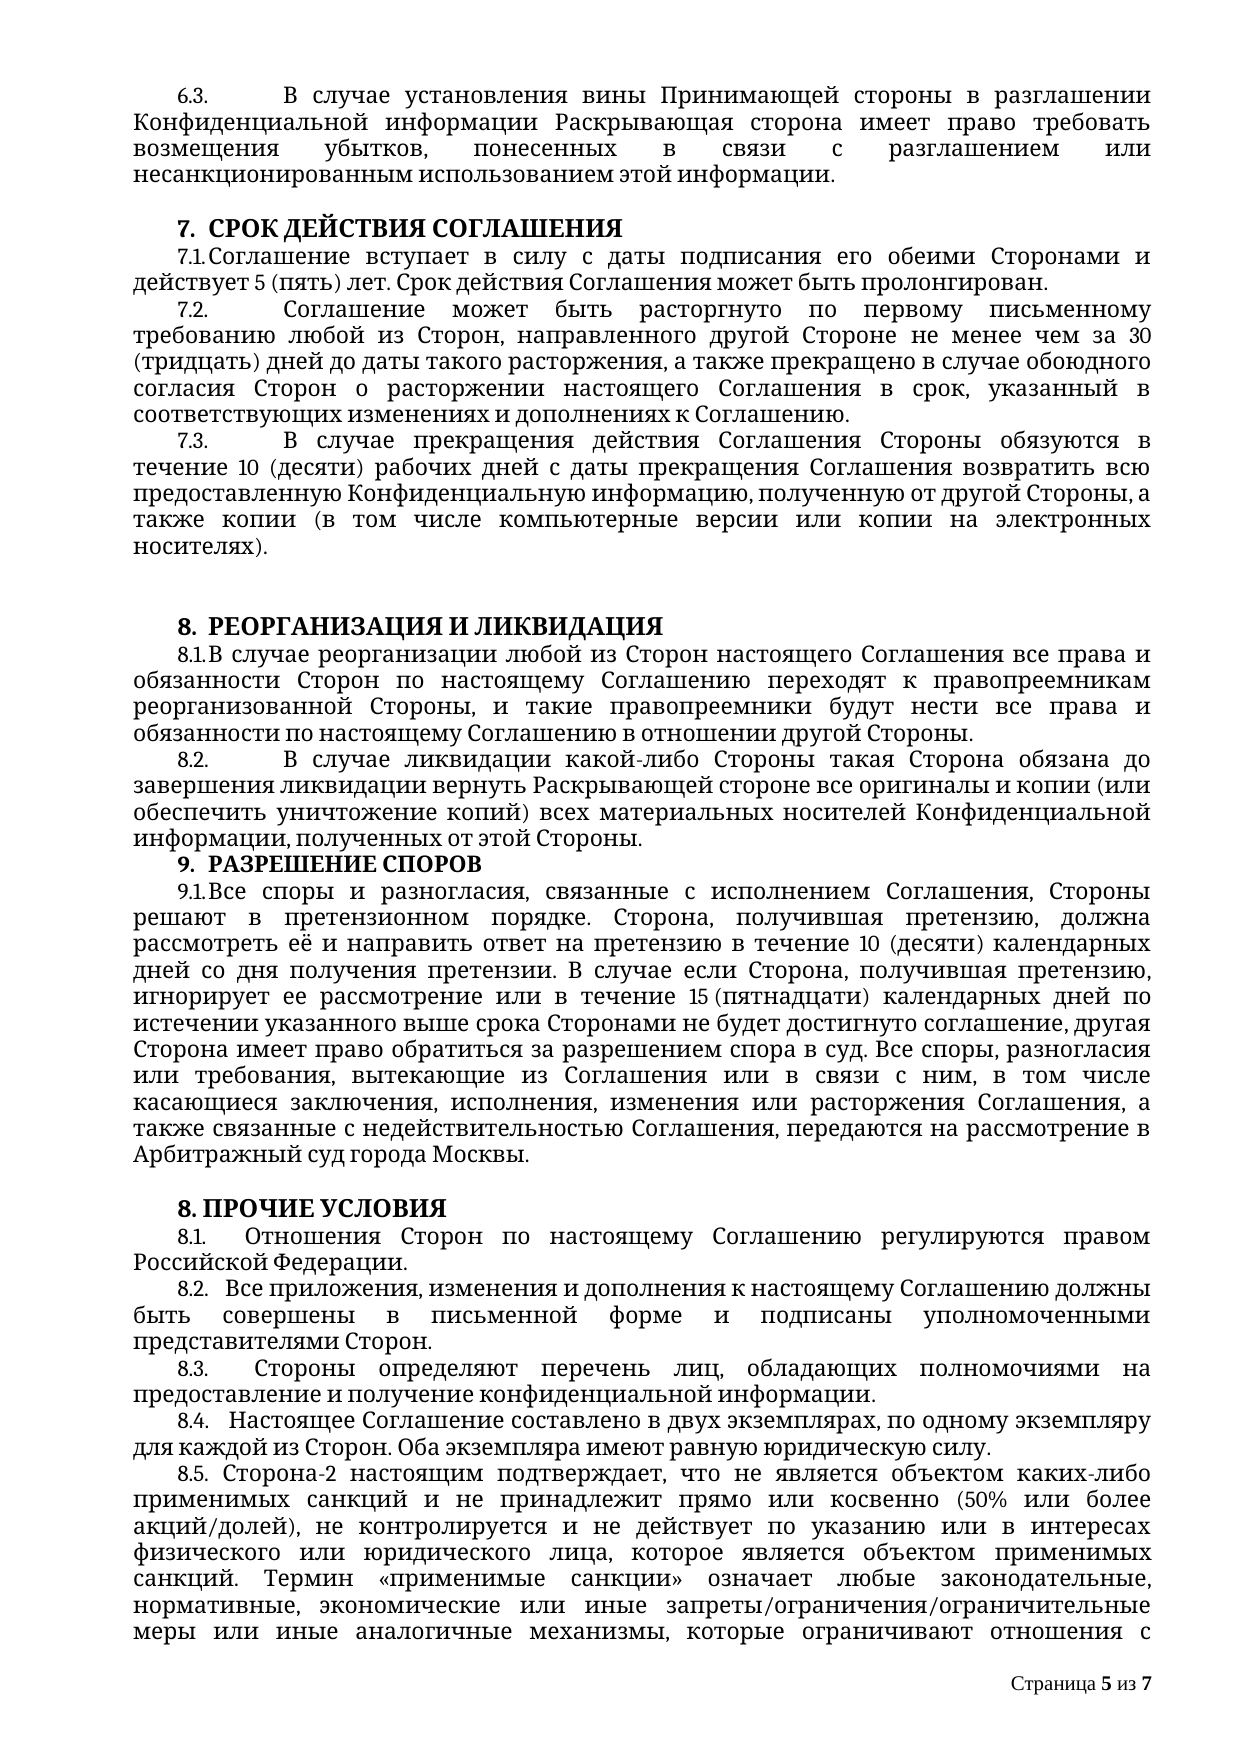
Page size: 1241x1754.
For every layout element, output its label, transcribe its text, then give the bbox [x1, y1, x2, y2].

list РАЗРЕШЕНИЕ СПОРОВ [133, 852, 1152, 878]
list РЕОРГАНИЗАЦИЯ И ЛИКВИДАЦИЯ [133, 613, 1152, 641]
text 8.4. Настоящее Соглашение составлено в двух экземплярах, по одному экземпляру для каждой из Сторон. Оба экземпляра имеют равную юридическую силу. [133, 1408, 1152, 1461]
list В случае прекращения действия Соглашения Стороны обязуются в течение 10 (десяти) рабочих дней с даты прекращения Соглашения возвратить всю предоставленную Конфиденциальную информацию, полученную от другой Стороны, а также копии (в том числе компьютерные версии или копии на электронных носителях). [133, 428, 1152, 560]
text 8.3. Стороны определяют перечень лиц, обладающих полномочиями на предоставление и получение конфиденциальной информации. [133, 1355, 1152, 1408]
text 8.1. Отношения Сторон по настоящему Соглашению регулируются правом Российской Федерации. [133, 1223, 1152, 1276]
text 8.2. Все приложения, изменения и дополнения к настоящему Соглашению должны быть совершены в письменной форме и подписаны уполномоченными представителями Сторон. [133, 1276, 1152, 1355]
list Соглашение может быть расторгнуто по первому письменному требованию любой из Сторон, направленного другой Стороне не менее чем за 30 (тридцать) дней до даты такого расторжения, а также прекращено в случае обоюдного согласия Сторон о расторжении настоящего Соглашения в срок, указанный в соответствующих изменениях и дополнениях к Соглашению. [133, 296, 1152, 428]
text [133, 1461, 1152, 1645]
list Все споры и разногласия, связанные с исполнением Соглашения, Стороны решают в претензионном порядке. Сторона, получившая претензию, должна рассмотреть её и направить ответ на претензию в течение 10 (десяти) календарных дней со дня получения претензии. В случае если Сторона, получившая претензию, игнорирует ее рассмотрение или в течение 15 (пятнадцати) календарных дней по истечении указанного выше срока Сторонами не будет достигнуто соглашение, другая Сторона имеет право обратиться за разрешением спора в суд. Все споры, разногласия или требования, вытекающие из Соглашения или в связи с ним, в том числе касающиеся заключения, исполнения, изменения или расторжения Соглашения, а также связанные с недействительностью Соглашения, передаются на рассмотрение в Арбитражный суд города Москвы. [133, 878, 1152, 1168]
list В случае установления вины Принимающей стороны в разглашении Конфиденциальной информации Раскрывающая сторона имеет право требовать возмещения убытков, понесенных в связи с разглашением или несанкционированным использованием этой информации. [133, 83, 1152, 188]
list Соглашение вступает в силу с даты подписания его обеими Сторонами и действует 5 (пять) лет. Срок действия Соглашения может быть пролонгирован. [133, 244, 1152, 296]
list В случае реорганизации любой из Сторон настоящего Соглашения все права и обязанности Сторон по настоящему Соглашению переходят к правопреемникам реорганизованной Стороны, и такие правопреемники будут нести все права и обязанности по настоящему Соглашению в отношении другой Стороны. [133, 641, 1152, 747]
list СРОК ДЕЙСТВИЯ СОГЛАШЕНИЯ [133, 215, 1152, 244]
list В случае ликвидации какой-либо Стороны такая Сторона обязана до завершения ликвидации вернуть Раскрывающей стороне все оригиналы и копии (или обеспечить уничтожение копий) всех материальных носителей Конфиденциальной информации, полученных от этой Стороны. [133, 747, 1152, 852]
text 8. ПРОЧИЕ УСЛОВИЯ [133, 1195, 1152, 1223]
